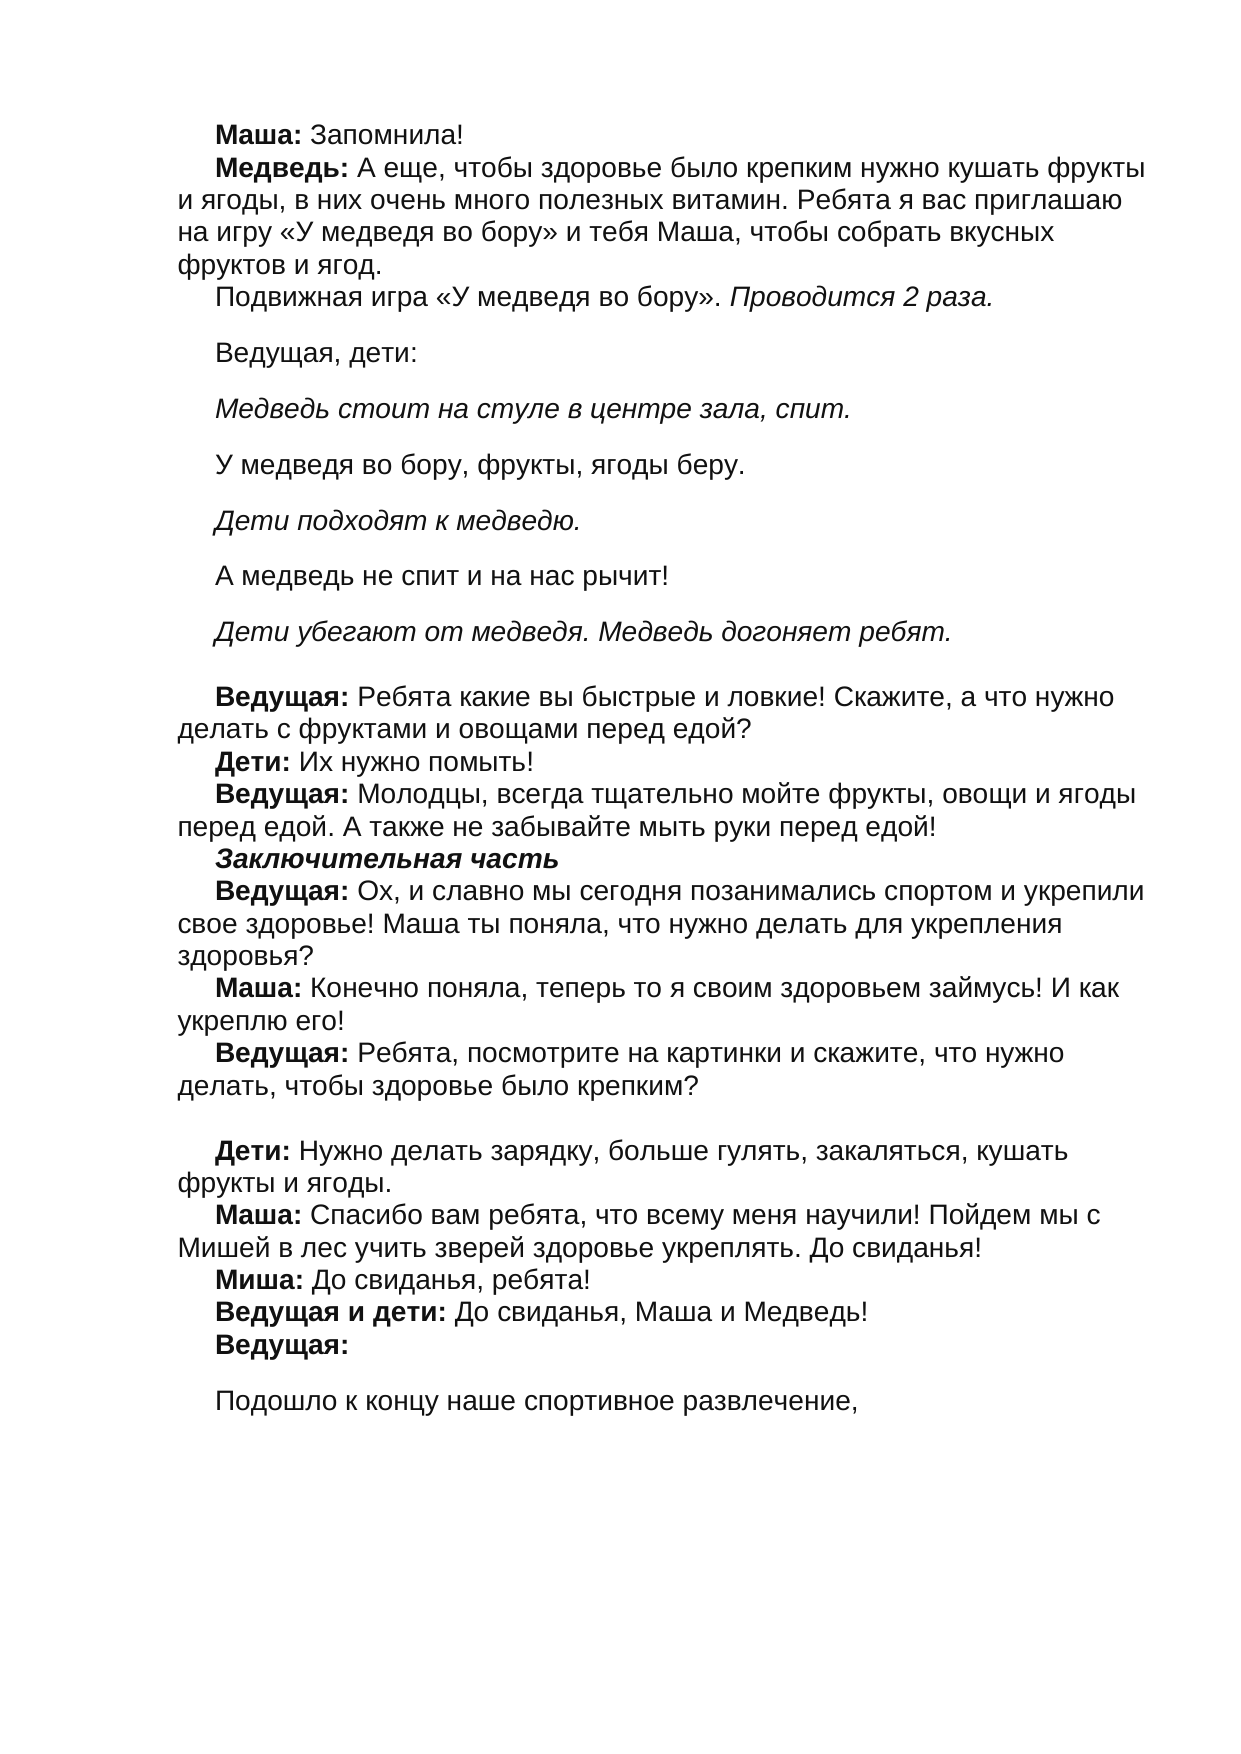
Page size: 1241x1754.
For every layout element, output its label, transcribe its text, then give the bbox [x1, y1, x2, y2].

text Подошло к концу наше спортивное развлечение, [177, 1384, 1152, 1416]
text Ведущая: Ох, и славно мы сегодня позанимались спортом и укрепили свое здоровье! Маша ты поняла, что нужно делать для укрепления здоровья? [177, 874, 1152, 971]
text А медведь не спит и на нас рычит! [177, 559, 1152, 592]
text Дети: Нужно делать зарядку, больше гулять, закаляться, кушать фрукты и ягоды. [177, 1133, 1152, 1198]
text Маша: Конечно поняла, теперь то я своим здоровьем займусь! И как укреплю его! [177, 971, 1152, 1036]
text Миша: До свиданья, ребята! [177, 1263, 1152, 1295]
text Ведущая, дети: [177, 336, 1152, 368]
text Ведущая: Ребята какие вы быстрые и ловкие! Скажите, а что нужно делать с фруктами и овощами перед едой? [177, 680, 1152, 745]
text Дети: Их нужно помыть! [177, 745, 1152, 777]
text Дети подходят к медведю. [177, 503, 1152, 536]
text Ведущая: [177, 1328, 1152, 1360]
text Медведь: А еще, чтобы здоровье было крепким нужно кушать фрукты и ягоды, в них очень много полезных витамин. Ребята я вас приглашаю на игру «У медведя во бору» и тебя Маша, чтобы собрать вкусных фруктов и ягод. [177, 151, 1152, 280]
text Заключительная часть [177, 842, 1152, 874]
text Ведущая и дети: До свиданья, Маша и Медведь! [177, 1295, 1152, 1328]
text Медведь стоит на стуле в центре зала, спит. [177, 392, 1152, 424]
text Ведущая: Ребята, посмотрите на картинки и скажите, что нужно делать, чтобы здоровье было крепким? [177, 1036, 1152, 1101]
text Ведущая: Молодцы, всегда тщательно мойте фрукты, овощи и ягоды перед едой. А также не забывайте мыть руки перед едой! [177, 777, 1152, 842]
text Маша: Запомнила! [177, 118, 1152, 151]
text У медведя во бору, фрукты, ягоды беру. [177, 448, 1152, 480]
text Маша: Спасибо вам ребята, что всему меня научили! Пойдем мы с Мишей в лес учить зверей здоровье укреплять. До свиданья! [177, 1198, 1152, 1263]
text Дети убегают от медведя. Медведь догоняет ребят. [177, 615, 1152, 647]
text Подвижная игра «У медведя во бору». Проводится 2 раза. [177, 280, 1152, 312]
